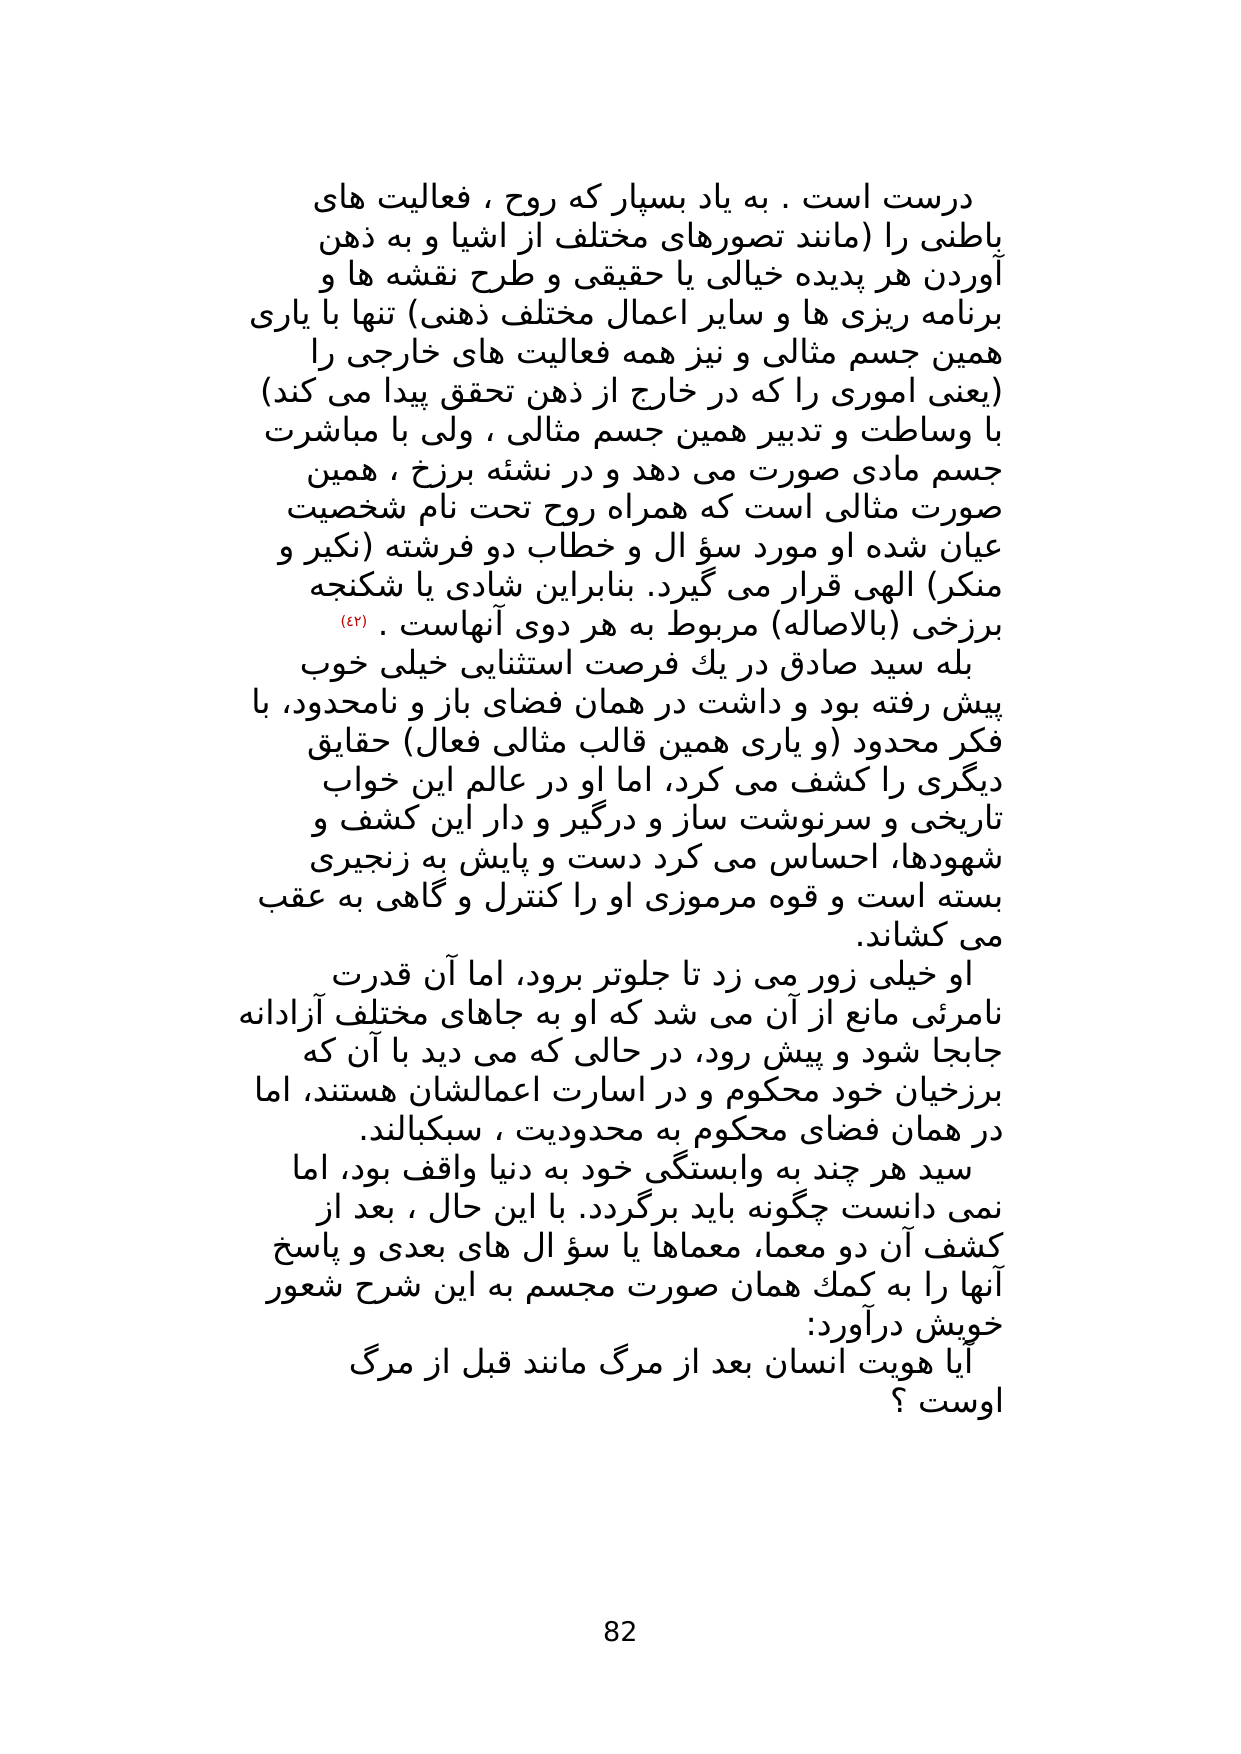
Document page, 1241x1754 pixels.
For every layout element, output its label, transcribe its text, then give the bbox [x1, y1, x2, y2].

text بله سيد صادق در يك فرصت استثنايى خيلى خوب پيش رفته بود و داشت در همان فضاى باز و نامحدود، با فكر محدود (و يارى همين قالب مثالى فعال) حقايق ديگرى را كشف مى كرد، اما او در عالم اين خواب تاريخى و سرنوشت ساز و درگير و دار اين كشف و شهودها، احساس مى كرد دست و پايش به زنجيرى بسته است و قوه مرموزى او را كنترل و گاهى به عقب مى كشاند. [236, 643, 1004, 954]
text او خيلى زور مى زد تا جلوتر برود، اما آن قدرت نامرئى مانع از آن مى شد كه او به جاهاى مختلف آزادانه جابجا شود و پيش رود، در حالى كه مى ديد با آن كه برزخيان خود محكوم و در اسارت اعمالشان هستند، اما در همان فضاى محكوم به محدوديت ، سبكبالند. [236, 954, 1004, 1148]
text سيد هر چند به وابستگى خود به دنيا واقف بود، اما نمى دانست چگونه بايد برگردد. با اين حال ، بعد از كشف آن دو معما، معماها يا سؤ ال هاى بعدى و پاسخ آنها را به كمك همان صورت مجسم به اين شرح شعور خويش درآورد: [236, 1148, 1004, 1343]
text درست است . به ياد بسپار كه روح ، فعاليت هاى باطنى را (مانند تصورهاى مختلف از اشيا و به ذهن آوردن هر پديده خيالى يا حقيقى و طرح نقشه ها و برنامه ريزى ها و ساير اعمال مختلف ذهنى) تنها با يارى همين جسم مثالى و نيز همه فعاليت هاى خارجى را (يعنى امورى را كه در خارج از ذهن تحقق پيدا مى كند) با وساطت و تدبير همين جسم مثالى ، ولى با مباشرت جسم مادى صورت مى دهد و در نشئه برزخ ، همين صورت مثالى است كه همراه روح تحت نام شخصيت عيان شده او مورد سؤ ال و خطاب دو فرشته (نكير و منكر) الهى قرار مى گيرد. بنابراين شادى يا شكنجه برزخى (بالاصاله) مربوط به هر دوى آنهاست . (٤٢) [236, 177, 1004, 643]
text آيا هويت انسان بعد از مرگ مانند قبل از مرگ اوست ؟ [236, 1343, 1004, 1421]
